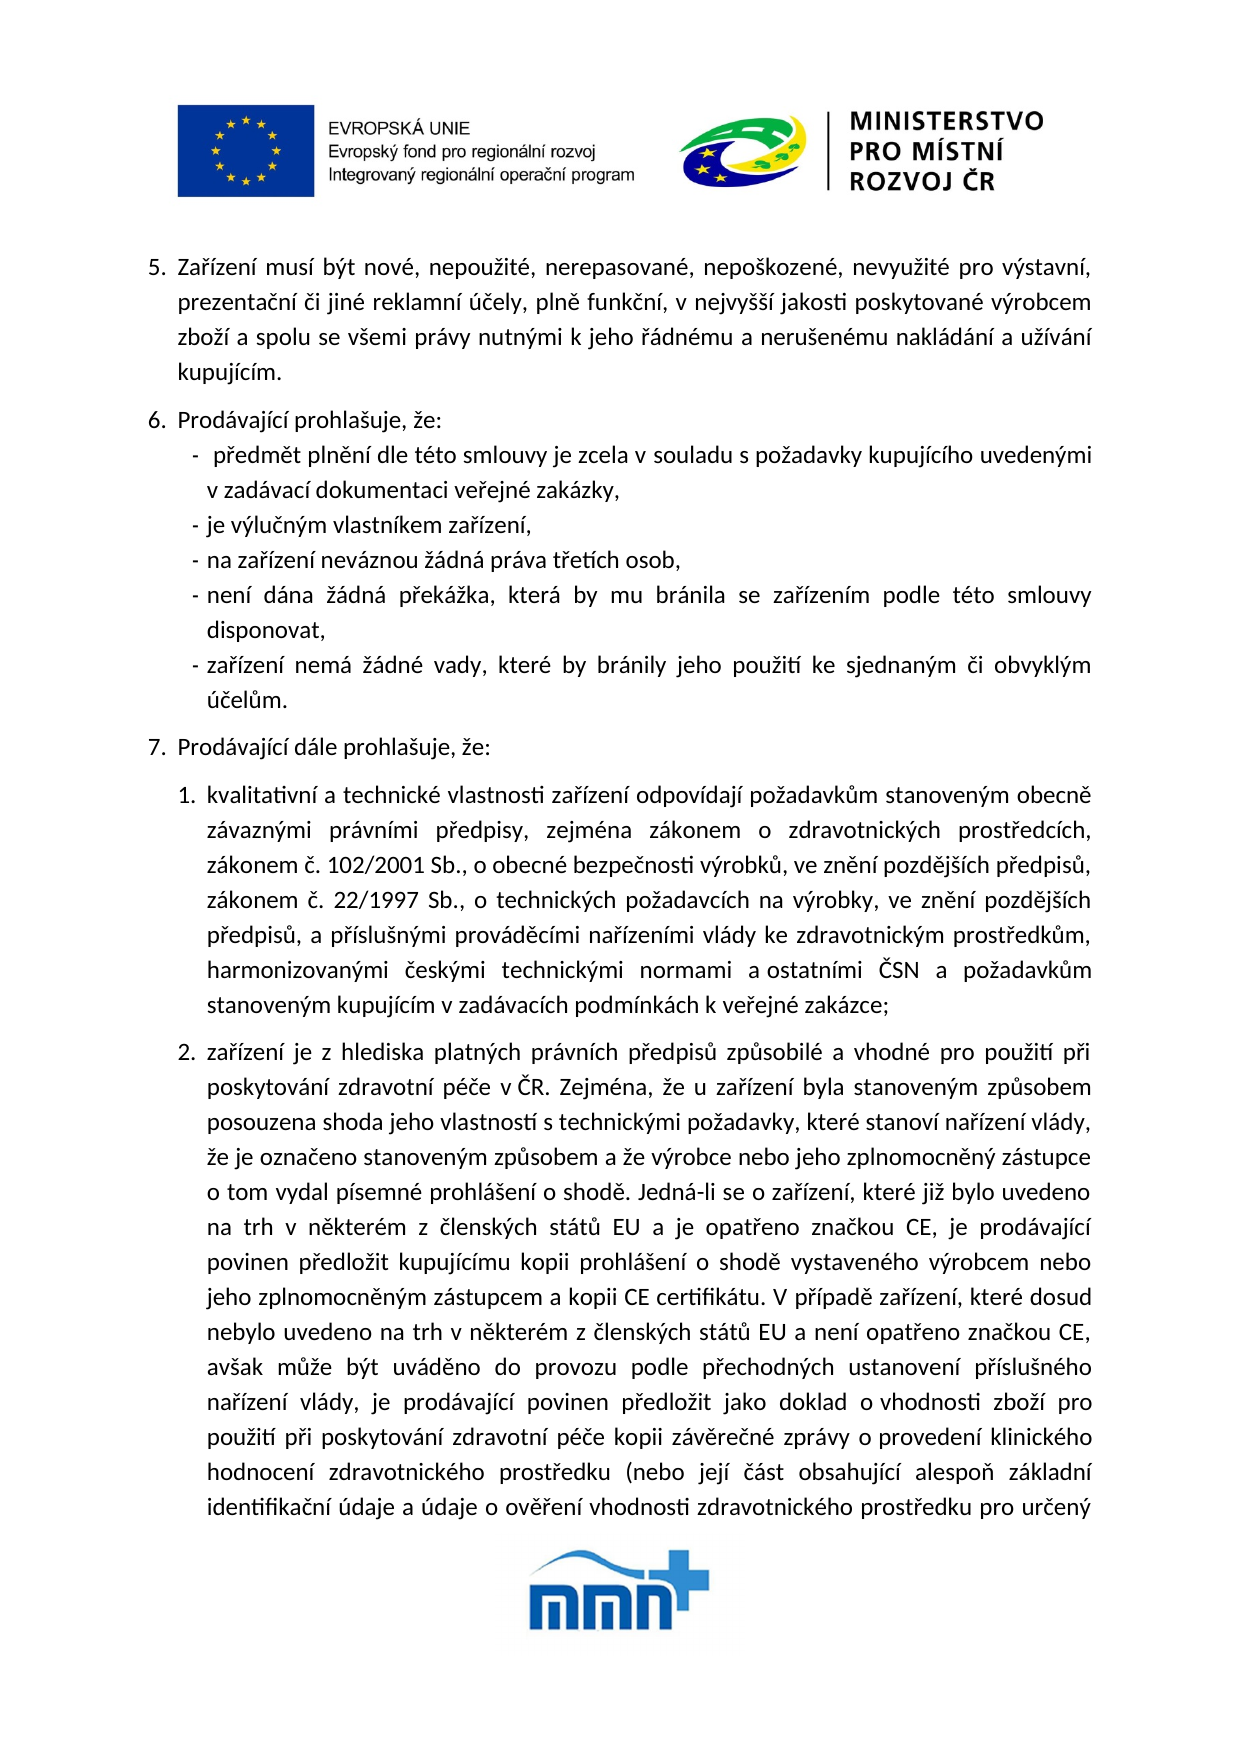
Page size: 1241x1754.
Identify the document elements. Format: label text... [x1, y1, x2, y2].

list na zařízení neváznou žádná práva třetích osob, [192, 544, 1093, 574]
list kvalitativní a technické vlastnosti zařízení odpovídají požadavkům stanoveným obecně závaznými právními předpisy, zejména zákonem o zdravotnických prostředcích, zákonem č. 102/2001 Sb., o obecné bezpečnosti výrobků, ve znění pozdějších předpisů, zákonem č. 22/1997 Sb., o technických požadavcích na výrobky, ve znění pozdějších předpisů, a příslušnými prováděcími nařízeními vlády ke zdravotnickým prostředkům, harmonizovanými českými technickými normami a ostatními ČSN a požadavkům stanoveným kupujícím v zadávacích podmínkách k veřejné zakázce; [177, 779, 1093, 1019]
list Prodávající prohlašuje, že: [148, 404, 1093, 434]
picture [495, 1533, 745, 1656]
list předmět plnění dle této smlouvy je zcela v souladu s požadavky kupujícího uvedenými v zadávací dokumentaci veřejné zakázky, [192, 439, 1093, 504]
list Zařízení musí být nové, nepoužité, nerepasované, nepoškozené, nevyužité pro výstavní, prezentační či jiné reklamní účely, plně funkční, v nejvyšší jakosti poskytované výrobcem zboží a spolu se všemi právy nutnými k jeho řádnému a nerušenému nakládání a užívání kupujícím. [148, 252, 1093, 387]
list Prodávající dále prohlašuje, že: [148, 732, 1093, 762]
picture [147, 73, 1073, 227]
list zařízení nemá žádné vady, které by bránily jeho použití ke sjednaným či obvyklým účelům. [192, 649, 1093, 714]
list je výlučným vlastníkem zařízení, [192, 509, 1093, 539]
list není dána žádná překážka, která by mu bránila se zařízením podle této smlouvy disponovat, [192, 579, 1093, 644]
